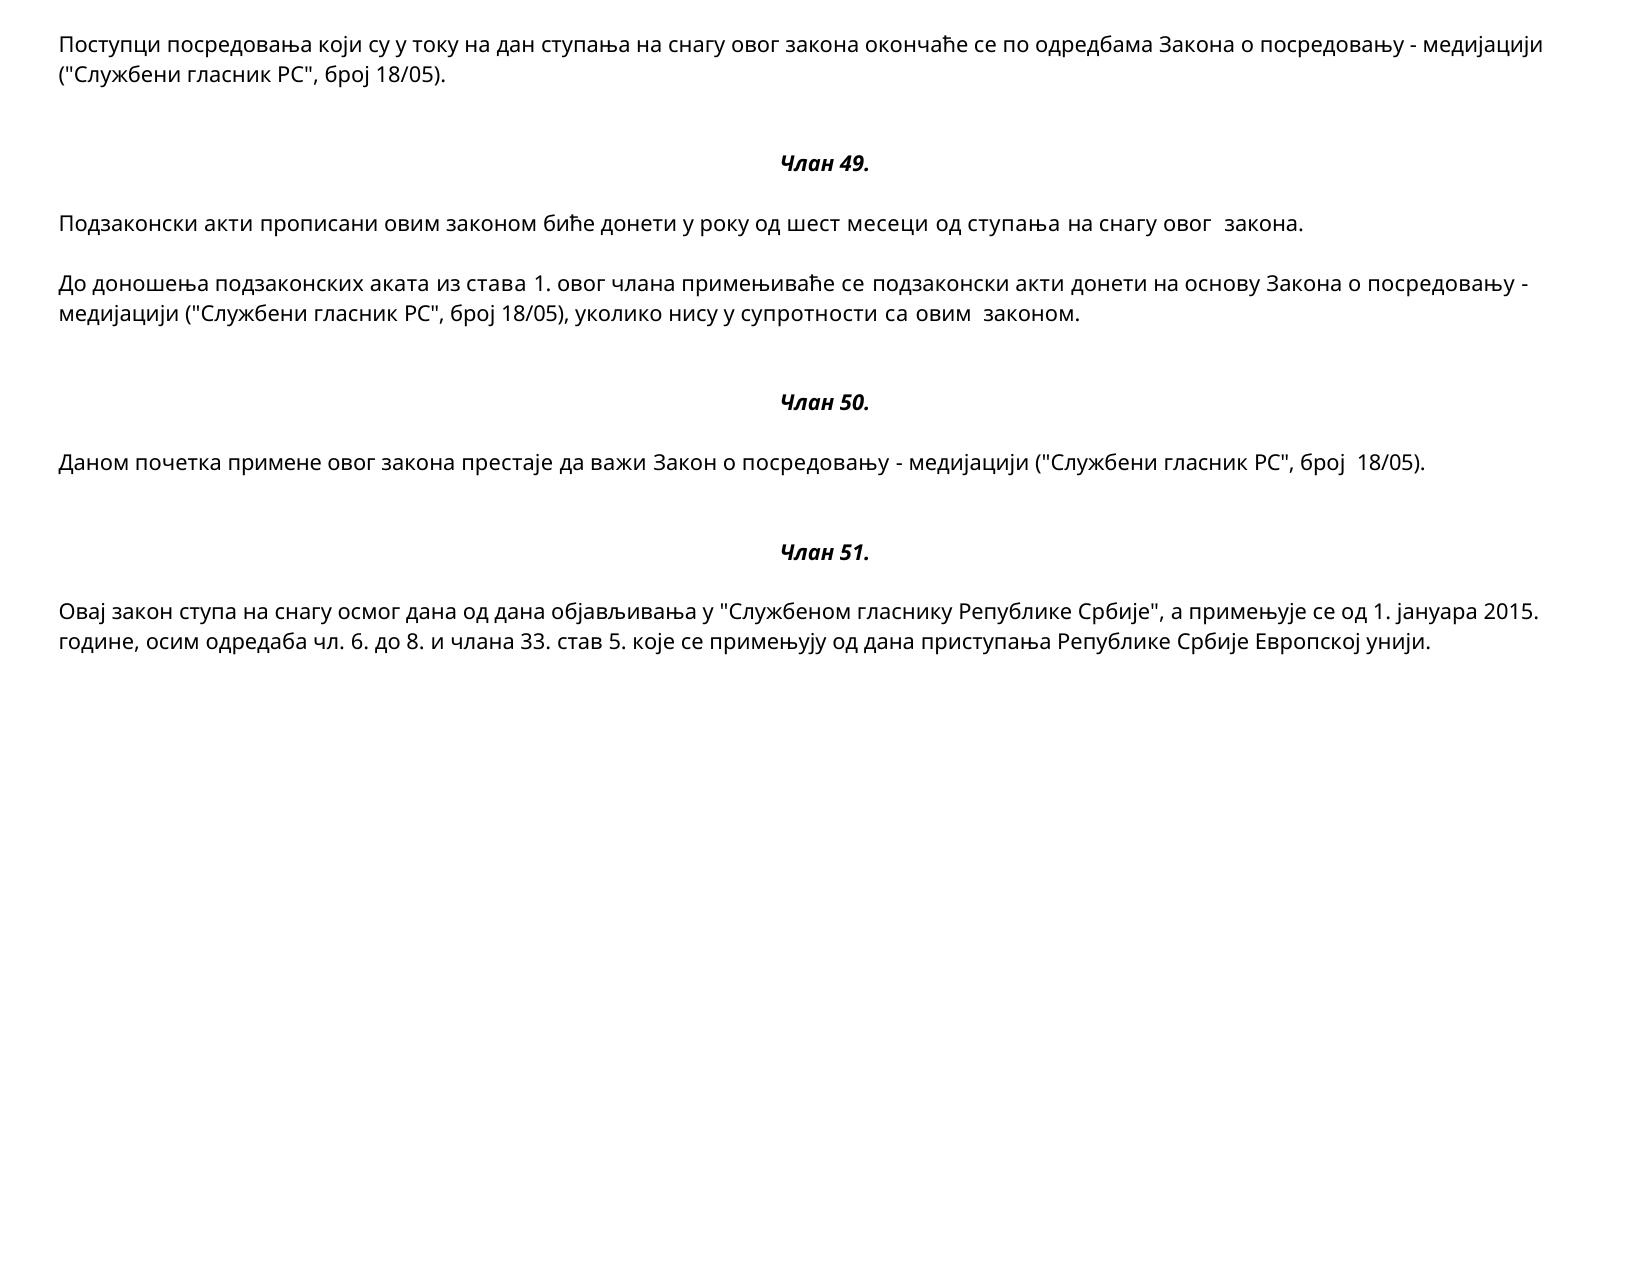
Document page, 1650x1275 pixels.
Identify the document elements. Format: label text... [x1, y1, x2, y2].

subtitle Члан 51. [59, 537, 1591, 566]
text Овај закон ступа на снагу осмог дана од дана објављивања у "Службеном гласнику Републике Србије", а примењује се од 1. јануара 2015. године, осим одредаба чл. 6. до 8. и члана 33. став 5. које се примењују од дана приступања Републике Србије Европској унији. [58, 596, 1582, 656]
subtitle Члан 50. [59, 387, 1591, 417]
text Подзаконски акти прописани овим законом биће донети у року од шест месеци од ступања на снагу овог закона. [58, 208, 1604, 238]
text Даном почетка примене овог закона престаје да важи Закон о посредовању - медијацији ("Службени гласник РС", број 18/05). [58, 447, 1604, 477]
text Поступци посредовања који су у току на дан ступања на снагу овог закона окончаће се по одредбама Закона о посредовању - медијацији ("Службени гласник РС", број 18/05). [58, 29, 1604, 88]
text До доношења подзаконских аката из става 1. овог члана примењиваће се подзаконски акти донети на основу Закона о посредовању - медијацији ("Службени гласник РС", број 18/05), уколико нису у супротности са овим законом. [58, 268, 1582, 327]
subtitle Члан 49. [59, 148, 1591, 178]
